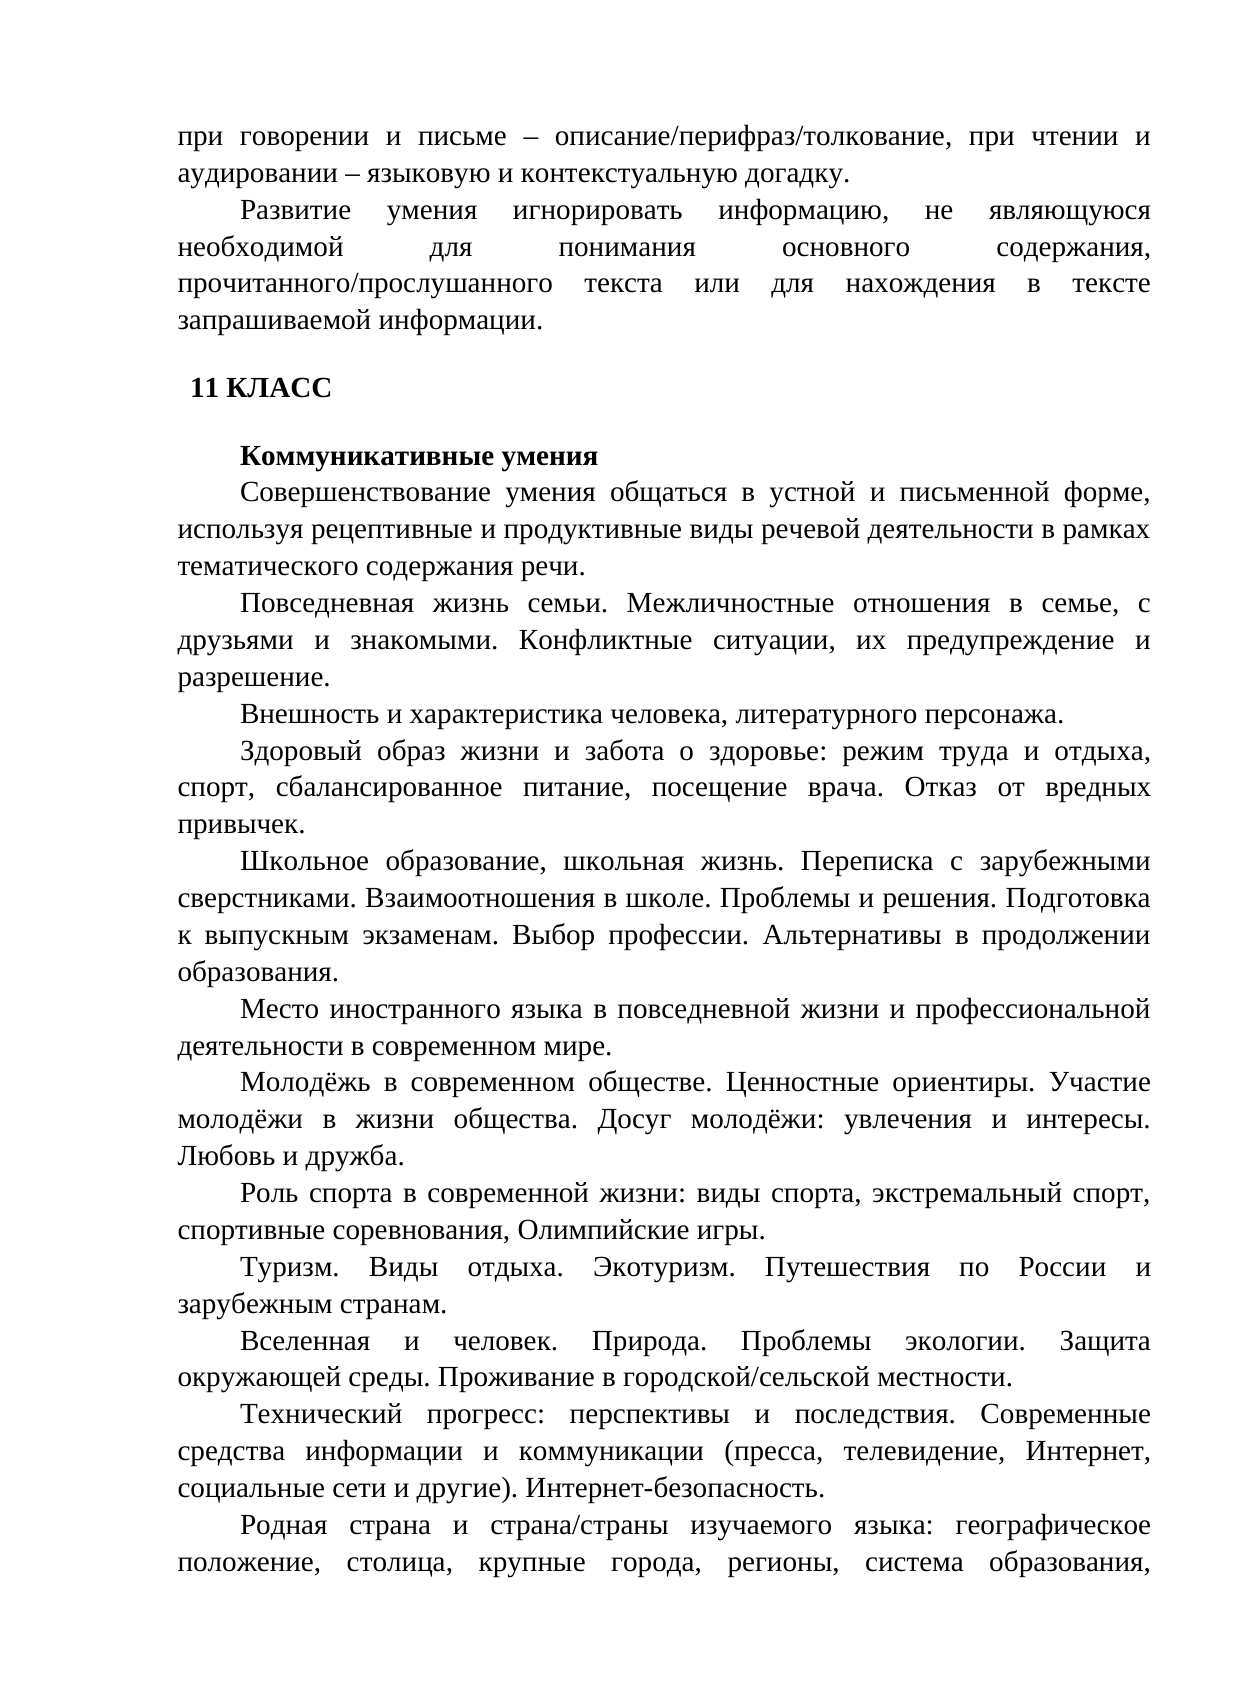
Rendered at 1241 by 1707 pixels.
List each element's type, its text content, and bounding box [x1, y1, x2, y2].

text Здоровый образ жизни и забота о здоровье: режим труда и отдыха, спорт, сбалансированное питание, посещение врача. Отказ от вредных привычек. [177, 733, 1152, 840]
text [177, 1507, 1152, 1577]
text Технический прогресс: перспективы и последствия. Современные средства информации и коммуникации (пресса, телевидение, Интернет, социальные сети и другие). Интернет-безопасность. [177, 1396, 1152, 1504]
text Туризм. Виды отдыха. Экотуризм. Путешествия по России и зарубежным странам. [177, 1249, 1152, 1319]
text Коммуникативные умения [177, 438, 1152, 471]
text Место иностранного языка в повседневной жизни и профессиональной деятельности в современном мире. [177, 991, 1152, 1061]
text Развитие умения игнорировать информацию, не являющуюся необходимой для понимания основного содержания, прочитанного/прослушанного текста или для нахождения в тексте запрашиваемой информации. [177, 192, 1152, 336]
text Внешность и характеристика человека, литературного персонажа. [177, 696, 1152, 729]
text Роль спорта в современной жизни: виды спорта, экстремальный спорт, спортивные соревнования, Олимпийские игры. [177, 1175, 1152, 1246]
text Совершенствование умения общаться в устной и письменной форме, используя рецептивные и продуктивные виды речевой деятельности в рамках тематического содержания речи. [177, 474, 1152, 582]
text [177, 118, 1152, 188]
text 11 КЛАСС [190, 370, 1152, 404]
text Повседневная жизнь семьи. Межличностные отношения в семье, с друзьями и знакомыми. Конфликтные ситуации, их предупреждение и разрешение. [177, 585, 1152, 692]
text Молодёжь в современном обществе. Ценностные ориентиры. Участие молодёжи в жизни общества. Досуг молодёжи: увлечения и интересы. Любовь и дружба. [177, 1064, 1152, 1172]
text Школьное образование, школьная жизнь. Переписка с зарубежными сверстниками. Взаимоотношения в школе. Проблемы и решения. Подготовка к выпускным экзаменам. Выбор профессии. Альтернативы в продолжении образования. [177, 843, 1152, 987]
text Вселенная и человек. Природа. Проблемы экологии. Защита окружающей среды. Проживание в городской/сельской местности. [177, 1323, 1152, 1393]
